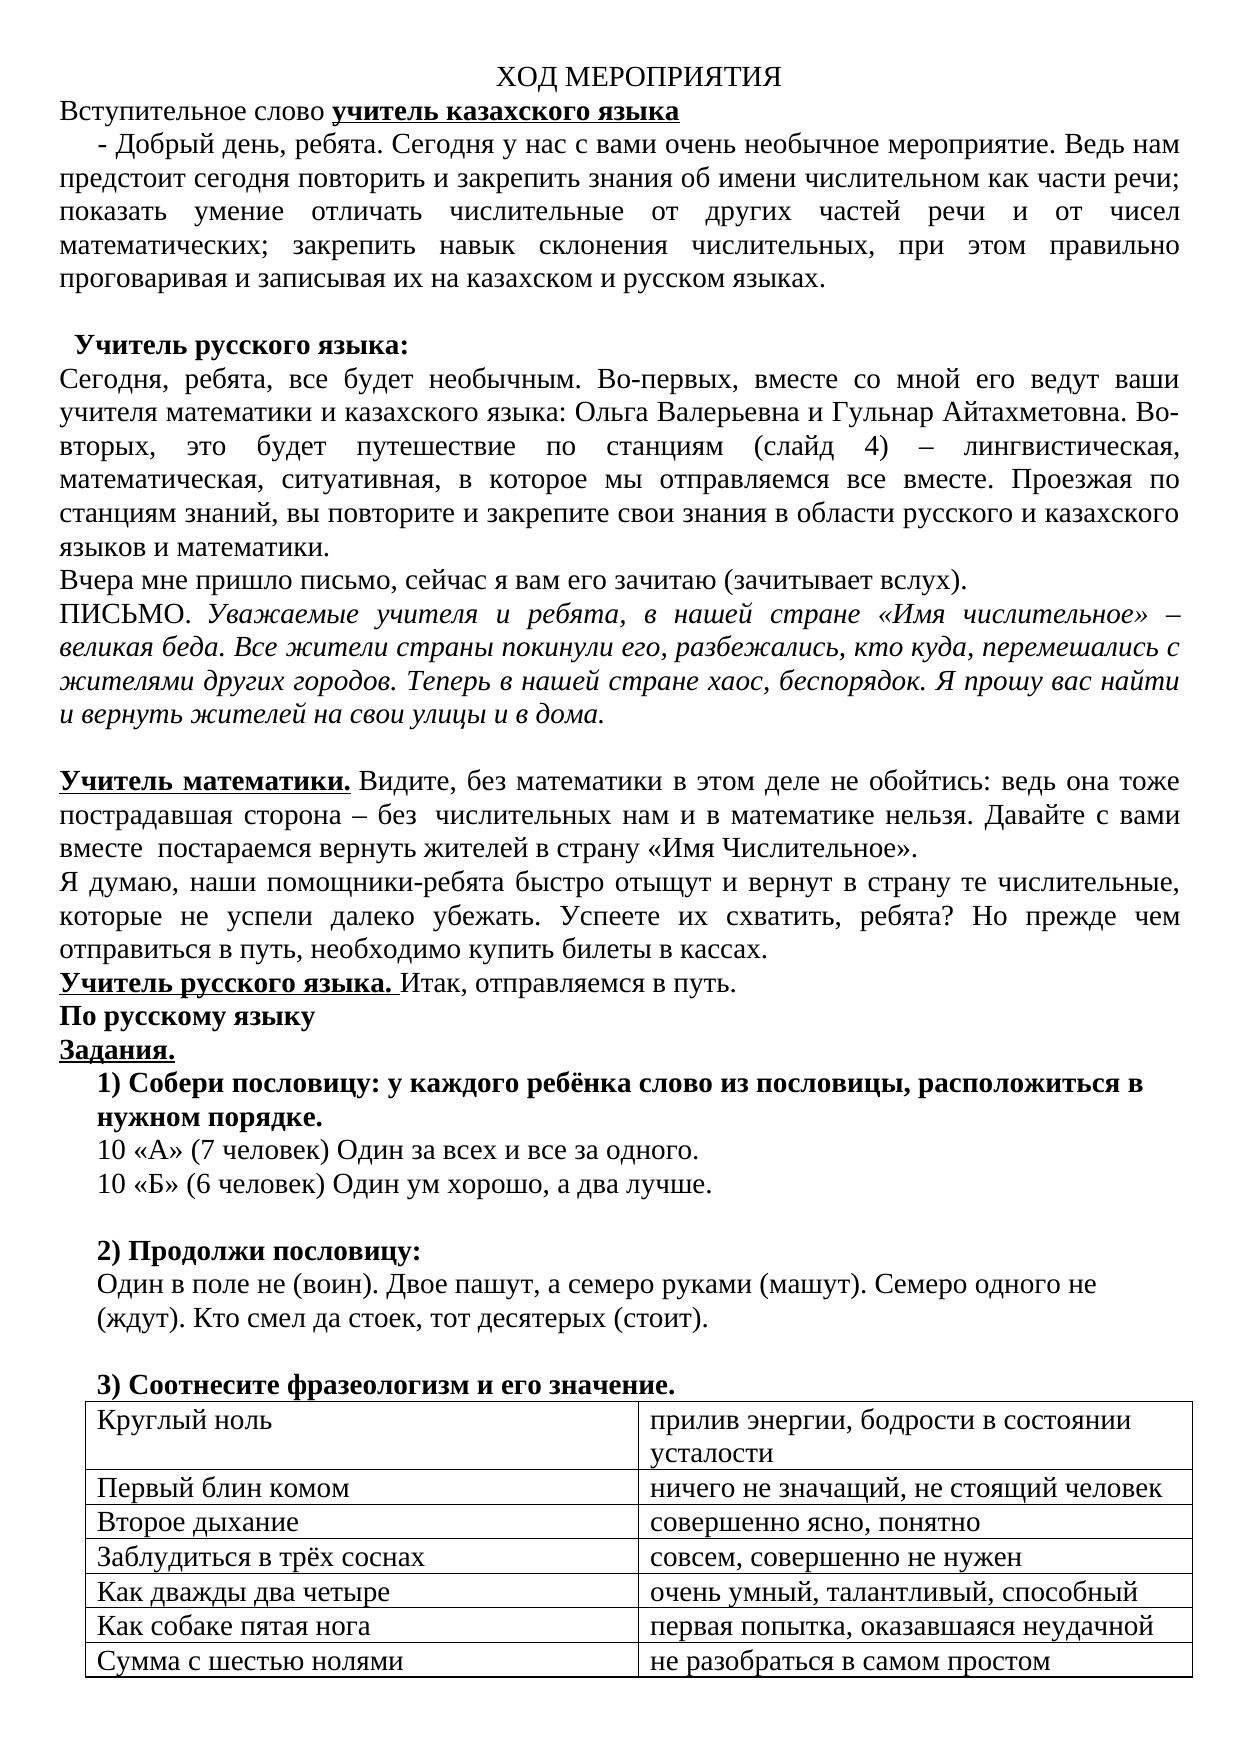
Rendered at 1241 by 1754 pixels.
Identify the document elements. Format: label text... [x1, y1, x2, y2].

table_cell ничего не значащий, не стоящий человек [639, 1470, 1192, 1503]
text По русскому языку [59, 998, 1181, 1032]
text Учитель русского языка. Итак, отправляемся в путь. [59, 965, 1181, 998]
text 2) Продолжи пословицу: [97, 1233, 1181, 1267]
text ХОД МЕРОПРИЯТИЯ [97, 59, 1181, 93]
table_cell очень умный, талантливый, способный [639, 1574, 1192, 1607]
table_cell совершенно ясно, понятно [639, 1505, 1192, 1538]
table_cell первая попытка, оказавшаяся неудачной [639, 1608, 1192, 1642]
table_cell Первый блин комом [86, 1470, 638, 1503]
table_cell не разобраться в самом простом [639, 1643, 1192, 1676]
text Я думаю, наши помощники-ребята быстро отыщут и вернут в страну те числительные, которые не успели далеко убежать. Успеете их схватить, ребята? Но прежде чем отправиться в путь, необходимо купить билеты в кассах. [59, 864, 1181, 965]
text 3) Соотнесите фразеологизм и его значение. [97, 1367, 1181, 1401]
text Учитель математики. Видите, без математики в этом деле не обойтись: ведь она тоже пострадавшая сторона – без числительных нам и в математике нельзя. Давайте с вами вместе постараемся вернуть жителей в страну «Имя Числительное». [59, 763, 1181, 864]
text ПИСЬМО. Уважаемые учителя и ребята, в нашей стране «Имя числительное» – великая беда. Все жители страны покинули его, разбежались, кто куда, перемешались с жителями других городов. Теперь в нашей стране хаос, беспорядок. Я прошу вас найти и вернуть жителей на свои улицы и в дома. [59, 596, 1181, 730]
text 10 «Б» (6 человек) Один ум хорошо, а два лучше. [97, 1166, 1181, 1199]
table_cell Как дважды два четыре [86, 1574, 638, 1607]
text 1) Собери пословицу: у каждого ребёнка слово из пословицы, расположиться в нужном порядке. [97, 1065, 1181, 1132]
text Учитель русского языка: [59, 327, 1181, 361]
text Сегодня, ребята, все будет необычным. Во-первых, вместе со мной его ведут ваши учителя математики и казахского языка: Ольга Валерьевна и Гульнар Айтахметовна. Во-вторых, это будет путешествие по станциям (слайд 4) – лингвистическая, математическая, ситуативная, в которое мы отправляемся все вместе. Проезжая по станциям знаний, вы повторите и закрепите свои знания в области русского и казахского языков и математики. [59, 361, 1181, 562]
table_cell Второе дыхание [86, 1505, 638, 1538]
text Один в поле не (воин). Двое пашут, а семеро руками (машут). Семеро одного не (ждут). Кто смел да стоек, тот десятерых (стоит). [97, 1267, 1181, 1334]
text - Добрый день, ребята. Сегодня у нас с вами очень необычное мероприятие. Ведь нам предстоит сегодня повторить и закрепить знания об имени числительном как части речи; показать умение отличать числительные от других частей речи и от чисел математических; закрепить навык склонения числительных, при этом правильно проговаривая и записывая их на казахском и русском языках. [59, 126, 1181, 294]
text 10 «А» (7 человек) Один за всех и все за одного. [97, 1132, 1181, 1166]
text Задания. [59, 1032, 1181, 1065]
table_cell Как собаке пятая нога [86, 1608, 638, 1642]
table_cell совсем, совершенно не нужен [639, 1539, 1192, 1573]
text Вчера мне пришло письмо, сейчас я вам его зачитаю (зачитывает вслух). [59, 562, 1181, 596]
text Вступительное слово учитель казахского языка [59, 93, 1181, 126]
table_header Круглый ноль [86, 1402, 638, 1469]
table_cell Заблудиться в трёх соснах [86, 1539, 638, 1573]
table_header прилив энергии, бодрости в состоянии усталости [639, 1402, 1192, 1469]
table_cell Сумма с шестью нолями [86, 1643, 638, 1676]
